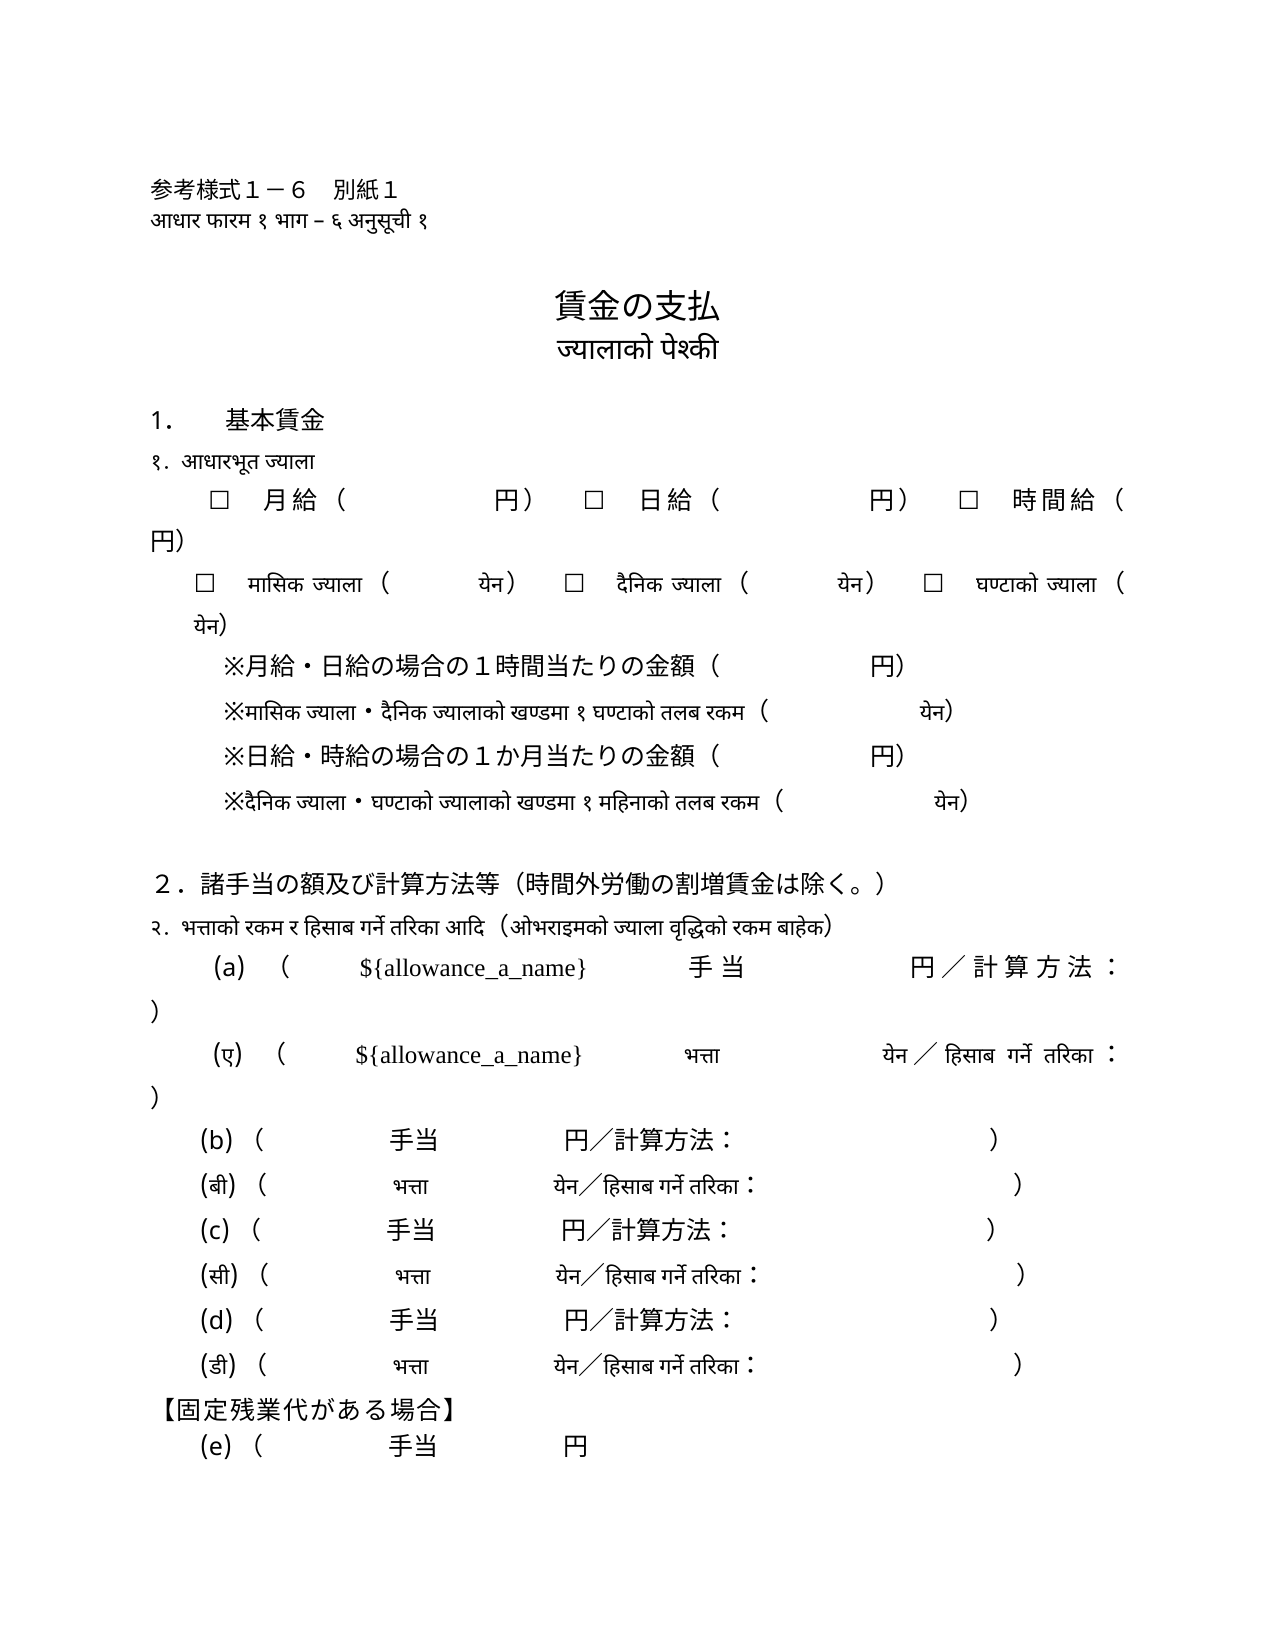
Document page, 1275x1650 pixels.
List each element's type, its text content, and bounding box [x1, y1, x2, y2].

text ※मासिक ज्याला・दैनिक ज्यालाको खण्डमा १ घण्टाको तलब रकम（ येन） [224, 692, 1125, 731]
text (d) （ 手当 円／計算方法： ） [150, 1300, 1125, 1339]
text ☐ 月給（ 円） ☐ 日給（ 円） ☐ 時間給（ 円） [150, 480, 1125, 558]
text ज्यालाको पेश्की [150, 328, 1125, 368]
text (ए) （ ${allowance_a_name} भत्ता येन／हिसाब गर्ने तरिका： ） [150, 1034, 1125, 1115]
text १．आधारभूत ज्याला [150, 446, 1125, 475]
text ※दैनिक ज्याला・घण्टाको ज्यालाको खण्डमा १ महिनाको तलब रकम（ येन） [224, 782, 1125, 821]
text ☐ मासिक ज्याला（ येन） ☐ दैनिक ज्याला（ येन） ☐ घण्टाको ज्याला（ येन） [194, 563, 1125, 641]
text (c) （ 手当 円／計算方法： ） [150, 1210, 1125, 1249]
text आधार फारम १ भाग – ६ अनुसूची १ [150, 205, 1125, 237]
text २．भत्ताको रकम र हिसाब गर्ने तरिका आदि（ओभराइमको ज्याला वृद्धिको रकम बाहेक） [150, 906, 1125, 942]
text 賃金の支払 [150, 280, 1125, 328]
text 【固定残業代がある場合】 [150, 1390, 1125, 1427]
text ２．諸手当の額及び計算方法等（時間外労働の割増賃金は除く。） [150, 864, 1125, 901]
text (बी) （ भत्ता येन／हिसाब गर्ने तरिका： ） [150, 1165, 1125, 1204]
text 参考様式１－６ 別紙１ [150, 172, 1125, 205]
text ※月給・日給の場合の１時間当たりの金額（ 円） [224, 647, 1125, 686]
text (e) （ 手当 円 [150, 1427, 1125, 1466]
text (b) （ 手当 円／計算方法： ） [150, 1120, 1125, 1159]
text (a) （ ${allowance_a_name} 手当 円／計算方法： ） [150, 948, 1125, 1029]
text ※日給・時給の場合の１か月当たりの金額（ 円） [224, 737, 1125, 776]
text (डी) （ भत्ता येन／हिसाब गर्ने तरिका： ） [150, 1345, 1125, 1384]
list 基本賃金 [150, 401, 1125, 440]
text (सी) （ भत्ता येन／हिसाब गर्ने तरिका： ） [150, 1255, 1125, 1294]
